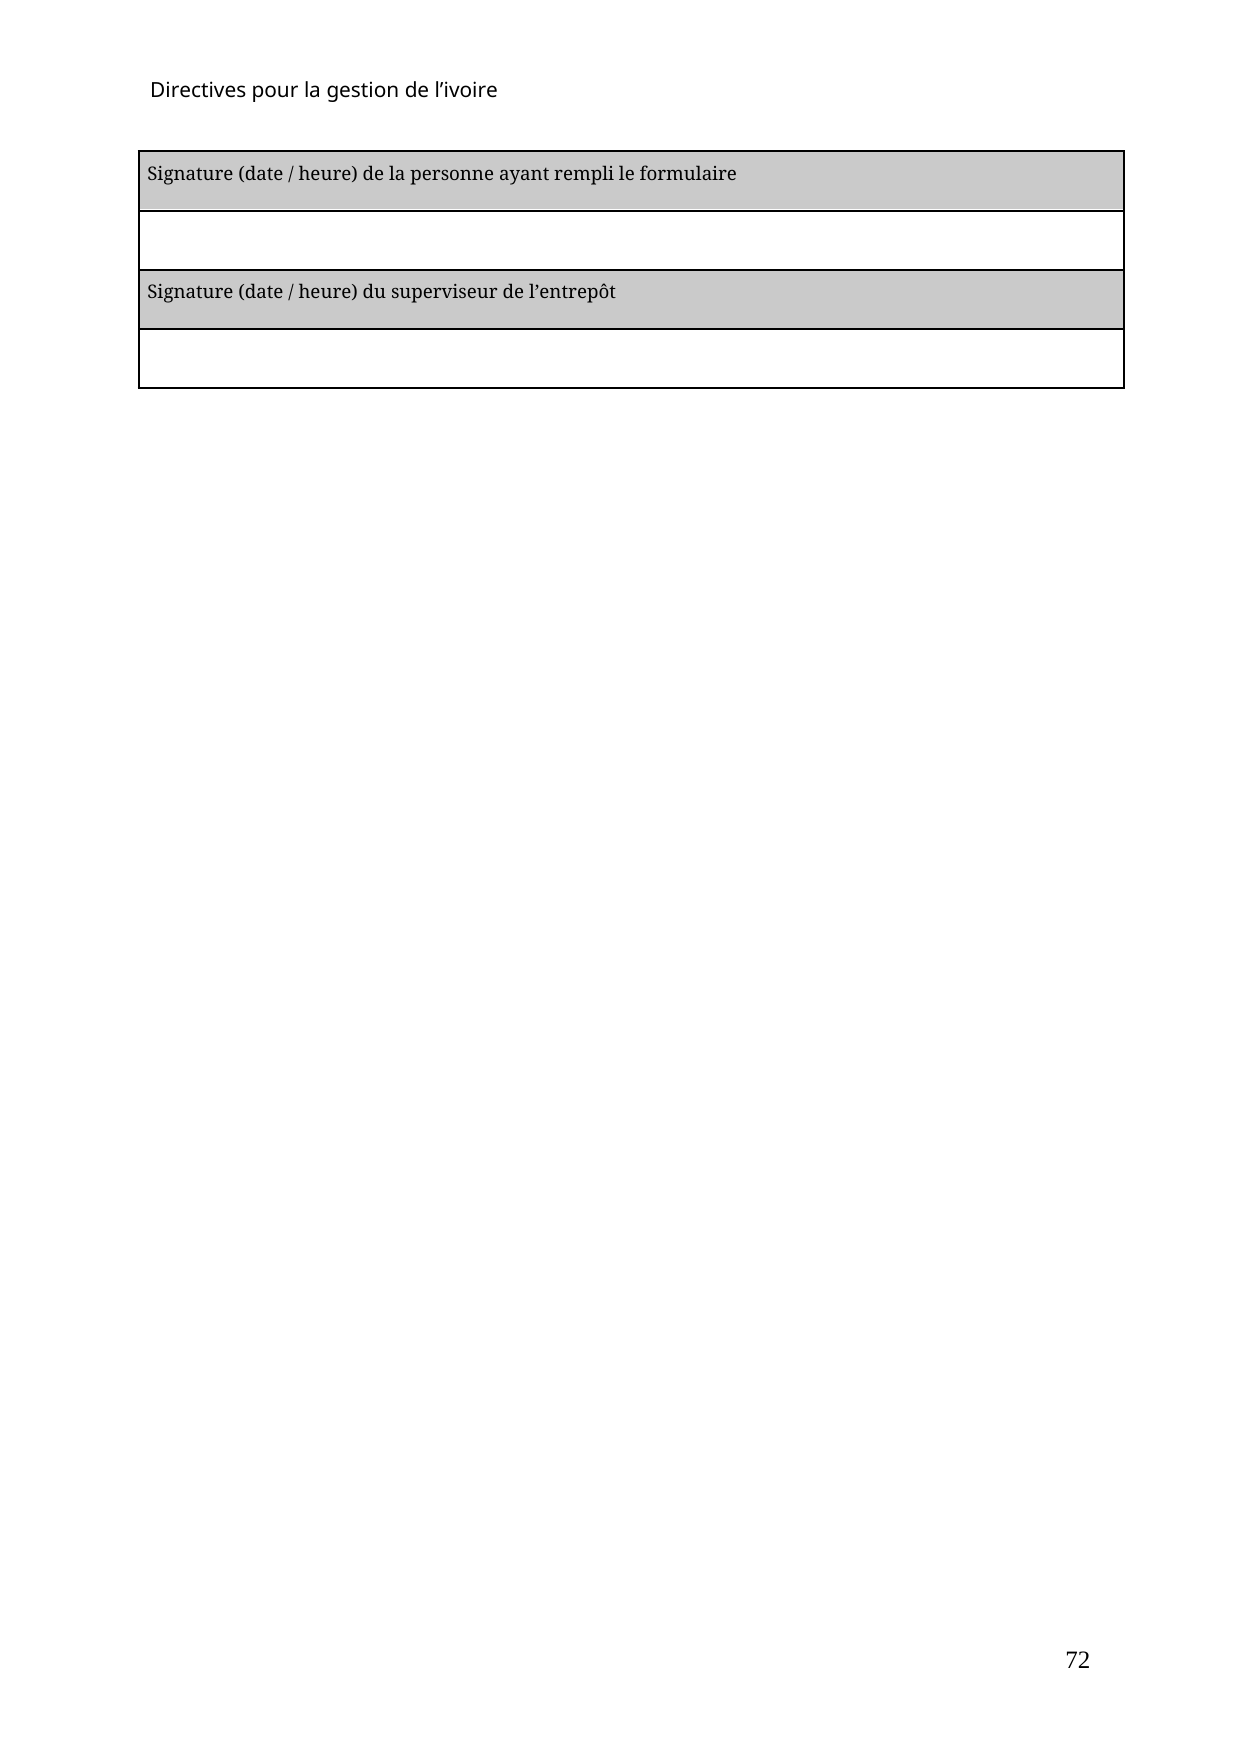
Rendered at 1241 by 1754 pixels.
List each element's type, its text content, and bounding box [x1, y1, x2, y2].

table_cell [140, 330, 1123, 387]
table_header Signature (date / heure) de la personne ayant rempli le formulaire [140, 152, 1123, 209]
table_cell [140, 212, 1123, 268]
table_cell Signature (date / heure) du superviseur de l’entrepôt [140, 271, 1123, 328]
